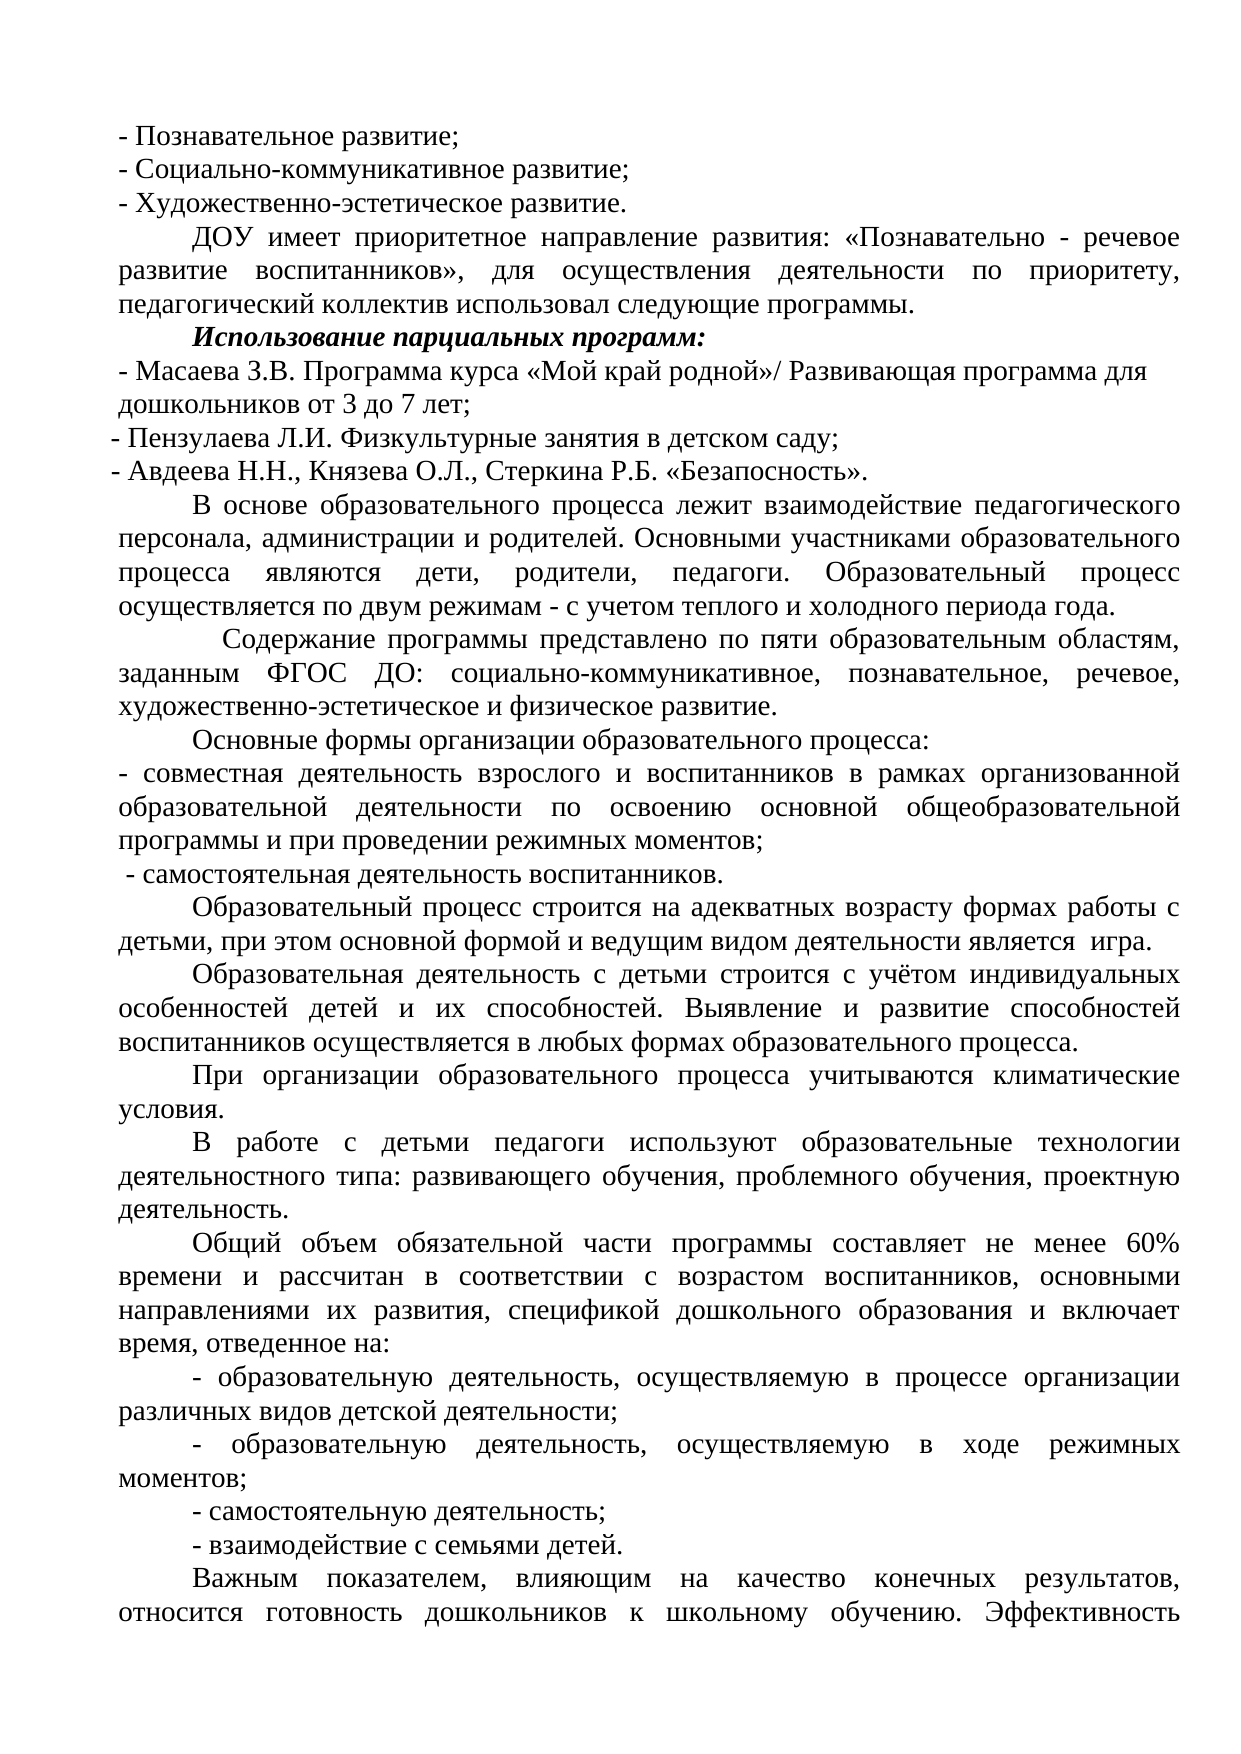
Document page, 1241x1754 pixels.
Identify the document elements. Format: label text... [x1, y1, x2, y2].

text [118, 1560, 1181, 1627]
text - Авдеева Н.Н., Князева О.Л., Стеркина Р.Б. «Безапосность». [103, 453, 1181, 487]
text Содержание программы представлено по пяти образовательным областям, заданным ФГОС ДО: социально-коммуникативное, познавательное, речевое, художественно-эстетическое и физическое развитие. [118, 621, 1181, 722]
text При организации образовательного процесса учитываются климатические условия. [118, 1057, 1181, 1124]
text Образовательный процесс строится на адекватных возрасту формах работы с детьми, при этом основной формой и ведущим видом деятельности является игра. [118, 889, 1181, 957]
text - взаимодействие с семьями детей. [118, 1527, 1181, 1560]
text - образовательную деятельность, осуществляемую в ходе режимных моментов; [118, 1426, 1181, 1493]
text - самостоятельную деятельность; [118, 1493, 1181, 1527]
text ДОУ имеет приоритетное направление развития: «Познавательно - речевое развитие воспитанников», для осуществления деятельности по приоритету, педагогический коллектив использовал следующие программы. [118, 219, 1181, 319]
text Общий объем обязательной части программы составляет не менее 60% времени и рассчитан в соответствии с возрастом воспитанников, основными направлениями их развития, спецификой дошкольного образования и включает время, отведенное на: [118, 1225, 1181, 1359]
text - образовательную деятельность, осуществляемую в процессе организации различных видов детской деятельности; [118, 1359, 1181, 1426]
text В работе с детьми педагоги используют образовательные технологии деятельностного типа: развивающего обучения, проблемного обучения, проектную деятельность. [118, 1124, 1181, 1225]
text - совместная деятельность взрослого и воспитанников в рамках организованной образовательной деятельности по освоению основной общеобразовательной программы и при проведении режимных моментов; [118, 755, 1181, 856]
text - самостоятельная деятельность воспитанников. [118, 856, 1181, 889]
text Использование парциальных программ: [118, 319, 1181, 353]
text В основе образовательного процесса лежит взаимодействие педагогического персонала, администрации и родителей. Основными участниками образовательного процесса являются дети, родители, педагоги. Образовательный процесс осуществляется по двум режимам - с учетом теплого и холодного периода года. [118, 487, 1181, 621]
text - Пензулаева Л.И. Физкультурные занятия в детском саду; [88, 420, 1181, 453]
text Образовательная деятельность с детьми строится с учётом индивидуальных особенностей детей и их способностей. Выявление и развитие способностей воспитанников осуществляется в любых формах образовательного процесса. [118, 957, 1181, 1057]
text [118, 118, 1181, 219]
text Основные формы организации образовательного процесса: [118, 722, 1181, 755]
text - Масаева З.В. Программа курса «Мой край родной»/ Развивающая программа для дошкольников от 3 до 7 лет; [118, 353, 1181, 420]
